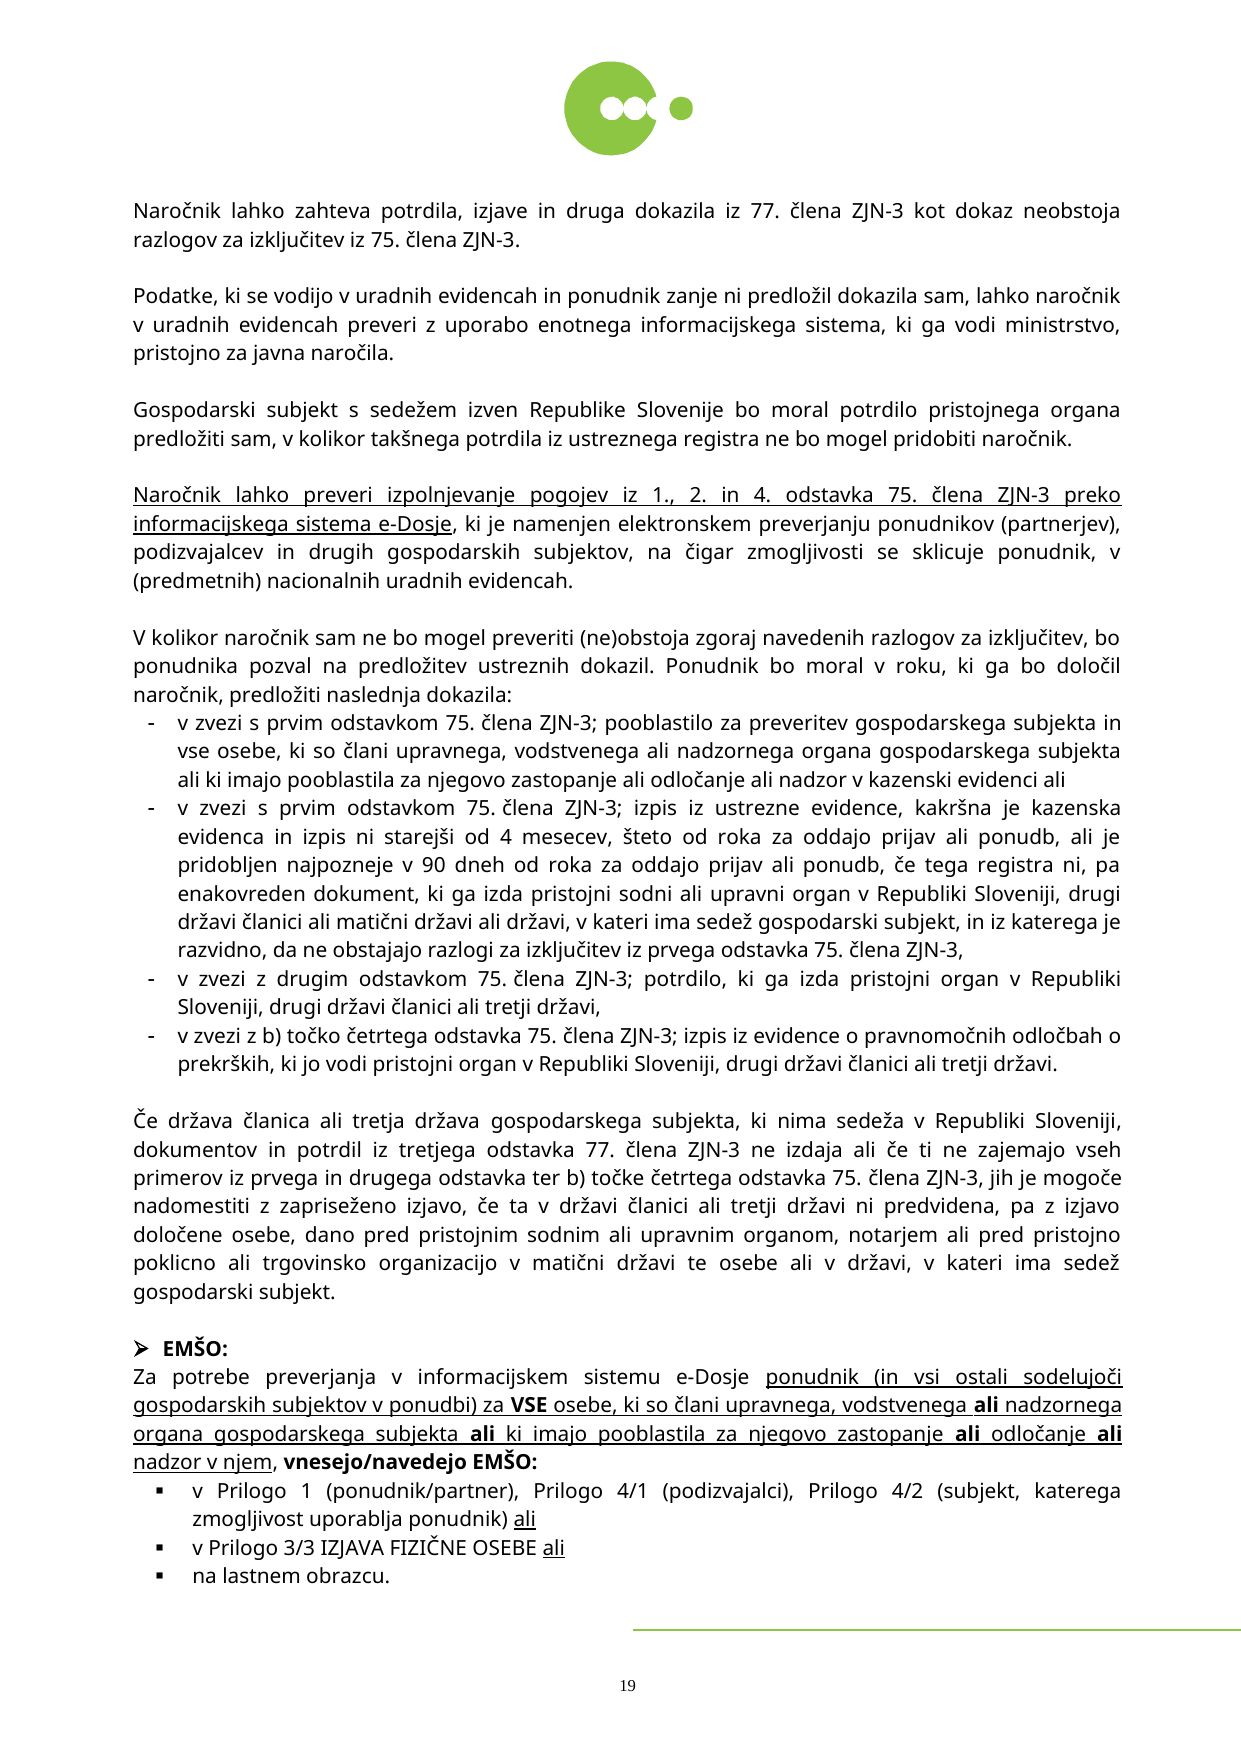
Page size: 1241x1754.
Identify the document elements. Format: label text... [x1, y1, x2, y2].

text Če država članica ali tretja država gospodarskega subjekta, ki nima sedeža v Republiki Sloveniji, dokumentov in potrdil iz tretjega odstavka 77. člena ZJN-3 ne izdaja ali če ti ne zajemajo vseh primerov iz prvega in drugega odstavka ter b) točke četrtega odstavka 75. člena ZJN-3, jih je mogoče nadomestiti z zapriseženo izjavo, če ta v državi članici ali tretji državi ni predvidena, pa z izjavo določene osebe, dano pred pristojnim sodnim ali upravnim organom, notarjem ali pred pristojno poklicno ali trgovinsko organizacijo v matični državi te osebe ali v državi, v kateri ima sedež gospodarski subjekt. [133, 1106, 1122, 1305]
text Za potrebe preverjanja v informacijskem sistemu e-Dosje ponudnik (in vsi ostali sodelujoči gospodarskih subjektov v ponudbi) za VSE osebe, ki so člani upravnega, vodstvenega ali nadzornega organa gospodarskega subjekta ali ki imajo pooblastila za njegovo zastopanje ali odločanje ali nadzor v njem, vnesejo/navedejo EMŠO: [133, 1445, 1122, 1476]
list v Prilogo 3/3 IZJAVA FIZIČNE OSEBE ali [154, 1533, 1122, 1561]
list v zvezi s prvim odstavkom 75. člena ZJN-3; pooblastilo za preveritev gospodarskega subjekta in vse osebe, ki so člani upravnega, vodstvenega ali nadzornega organa gospodarskega subjekta ali ki imajo pooblastila za njegovo zastopanje ali odločanje ali nadzor v kazenski evidenci ali [148, 708, 1122, 793]
list v zvezi z drugim odstavkom 75. člena ZJN-3; potrdilo, ki ga izda pristojni organ v Republiki Sloveniji, drugi državi članici ali tretji državi, [148, 964, 1122, 1021]
text Za potrebe preverjanja v informacijskem sistemu e-Dosje ponudnik (in vsi ostali sodelujoči gospodarskih subjektov v ponudbi) za VSE osebe, ki so člani upravnega, vodstvenega ali nadzornega organa gospodarskega subjekta ali ki imajo pooblastila za njegovo zastopanje ali odločanje ali nadzor v njem, vnesejo/navedejo EMŠO: [133, 1416, 1122, 1443]
list v zvezi s prvim odstavkom 75. člena ZJN-3; izpis iz ustrezne evidence, kakršna je kazenska evidenca in izpis ni starejši od 4 mesecev, šteto od roka za oddajo prijav ali ponudb, ali je pridobljen najpozneje v 90 dneh od roka za oddajo prijav ali ponudb, če tega registra ni, pa enakovreden dokument, ki ga izda pristojni sodni ali upravni organ v Republiki Sloveniji, drugi državi članici ali matični državi ali državi, v kateri ima sedež gospodarski subjekt, in iz katerega je razvidno, da ne obstajajo razlogi za izključitev iz prvega odstavka 75. člena ZJN-3, [148, 793, 1122, 964]
text Naročnik lahko preveri izpolnjevanje pogojev iz 1., 2. in 4. odstavka 75. člena ZJN-3 preko informacijskega sistema e-Dosje, ki je namenjen elektronskem preverjanju ponudnikov (partnerjev), podizvajalcev in drugih gospodarskih subjektov, na čigar zmogljivosti se sklicuje ponudnik, v (predmetnih) nacionalnih uradnih evidencah. [133, 481, 1122, 505]
text Za potrebe preverjanja v informacijskem sistemu e-Dosje ponudnik (in vsi ostali sodelujoči gospodarskih subjektov v ponudbi) za VSE osebe, ki so člani upravnega, vodstvenega ali nadzornega organa gospodarskega subjekta ali ki imajo pooblastila za njegovo zastopanje ali odločanje ali nadzor v njem, vnesejo/navedejo EMŠO: [133, 1362, 1122, 1415]
text V kolikor naročnik sam ne bo mogel preveriti (ne)obstoja zgoraj navedenih razlogov za izključitev, bo ponudnika pozval na predložitev ustreznih dokazil. Ponudnik bo moral v roku, ki ga bo določil naročnik, predložiti naslednja dokazila: [133, 623, 1122, 708]
list v Prilogo 1 (ponudnik/partner), Prilogo 4/1 (podizvajalci), Prilogo 4/2 (subjekt, katerega zmogljivost uporablja ponudnik) ali [154, 1476, 1122, 1533]
list na lastnem obrazcu. [154, 1561, 1122, 1590]
text Naročnik lahko preveri izpolnjevanje pogojev iz 1., 2. in 4. odstavka 75. člena ZJN-3 preko informacijskega sistema e-Dosje, ki je namenjen elektronskem preverjanju ponudnikov (partnerjev), podizvajalcev in drugih gospodarskih subjektov, na čigar zmogljivosti se sklicuje ponudnik, v (predmetnih) nacionalnih uradnih evidencah. [133, 506, 1122, 594]
text Gospodarski subjekt s sedežem izven Republike Slovenije bo moral potrdilo pristojnega organa predložiti sam, v kolikor takšnega potrdila iz ustreznega registra ne bo mogel pridobiti naročnik. [133, 395, 1122, 452]
list v zvezi z b) točko četrtega odstavka 75. člena ZJN-3; izpis iz evidence o pravnomočnih odločbah o prekrških, ki jo vodi pristojni organ v Republiki Sloveniji, drugi državi članici ali tretji državi. [148, 1021, 1122, 1078]
text Podatke, ki se vodijo v uradnih evidencah in ponudnik zanje ni predložil dokazila sam, lahko naročnik v uradnih evidencah preveri z uporabo enotnega informacijskega sistema, ki ga vodi ministrstvo, pristojno za javna naročila. [133, 282, 1122, 367]
text Naročnik lahko zahteva potrdila, izjave in druga dokazila iz 77. člena ZJN-3 kot dokaz neobstoja razlogov za izključitev iz 75. člena ZJN-3. [133, 196, 1122, 253]
list EMŠO: [133, 1334, 1122, 1362]
